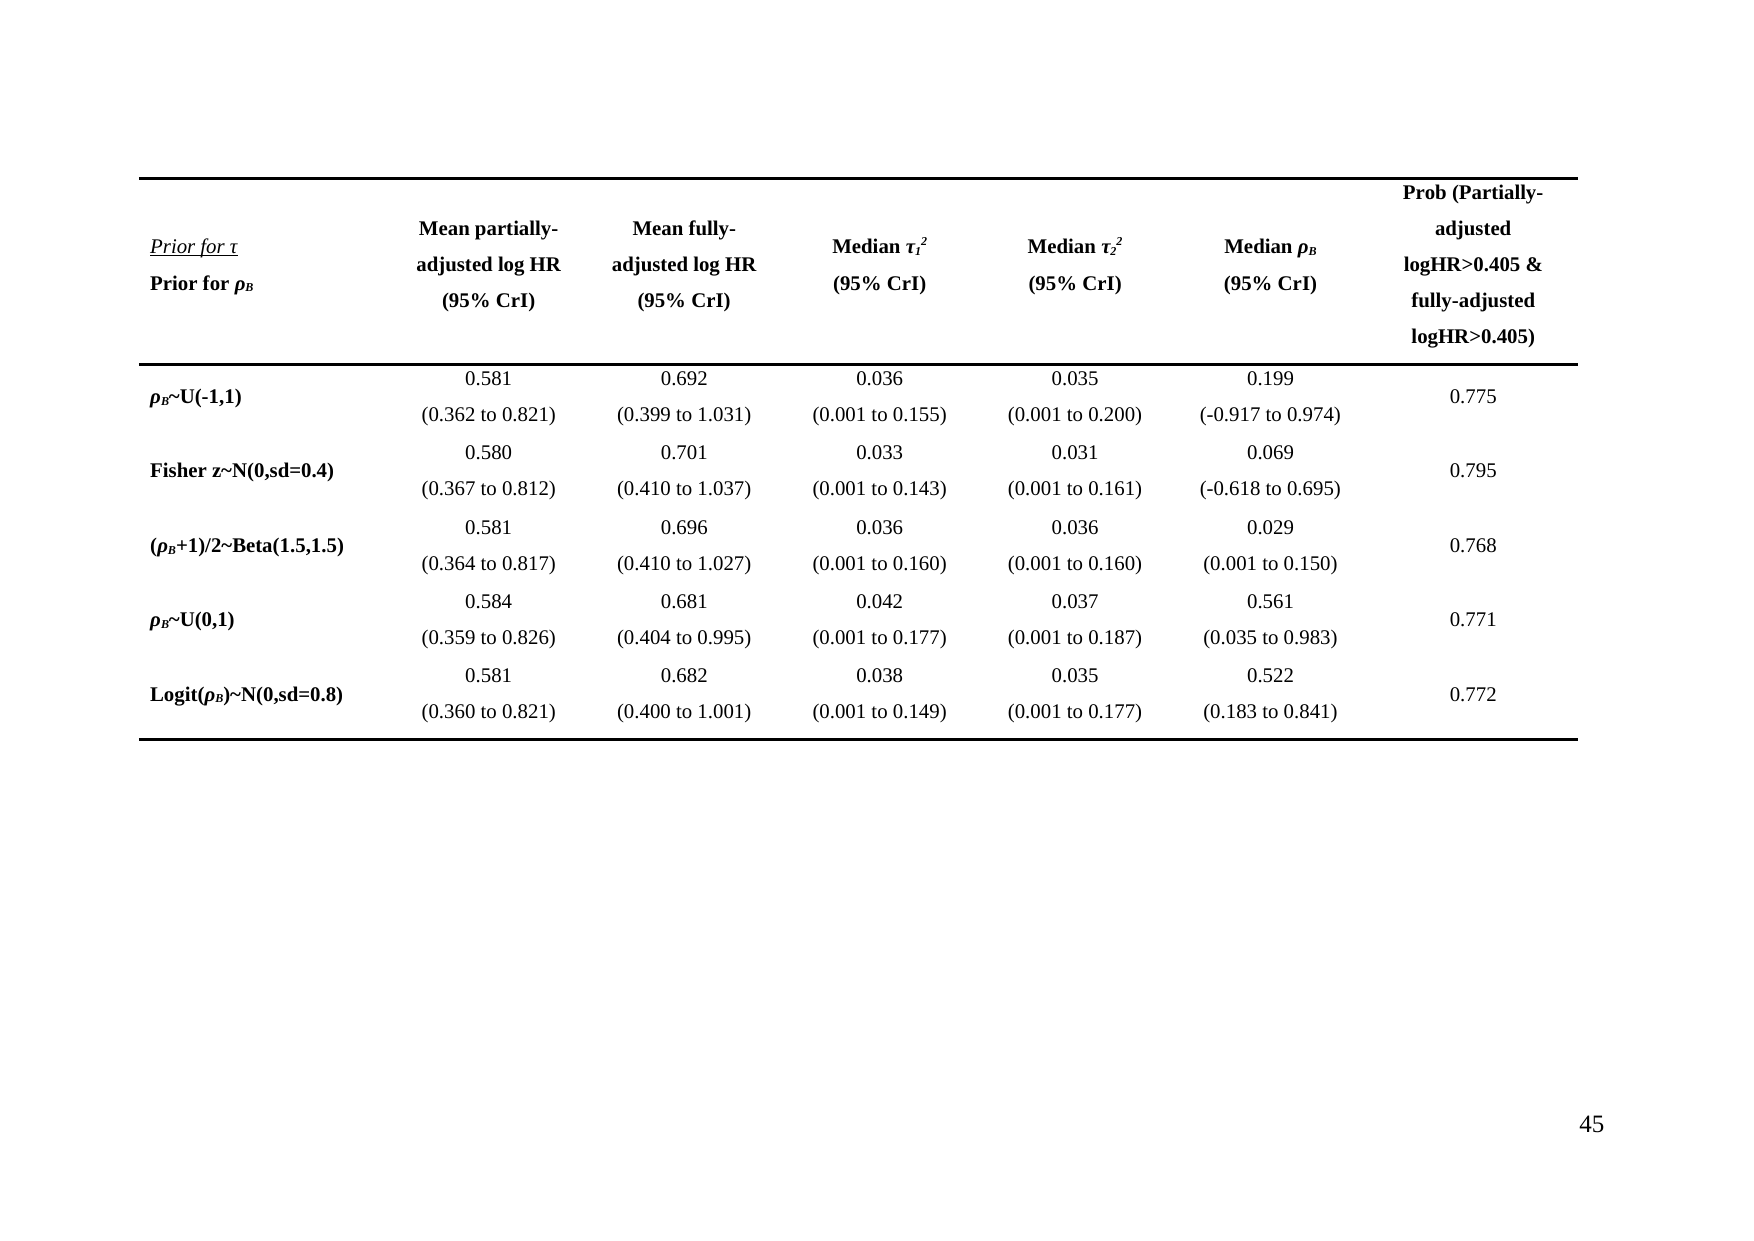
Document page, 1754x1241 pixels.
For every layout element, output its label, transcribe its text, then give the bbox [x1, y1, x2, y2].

table_header Prob (Partially-adjusted logHR>0.405 & fully-adjusted logHR>0.405) [1368, 180, 1578, 363]
table_header Median τ12 (95% CrI) [782, 180, 977, 363]
table_cell 0.036 (0.001 to 0.155) [782, 366, 977, 440]
table_cell 0.581 (0.360 to 0.821) [391, 664, 586, 738]
table_cell 0.580 (0.367 to 0.812) [391, 440, 586, 515]
table_cell 0.042 (0.001 to 0.177) [782, 589, 977, 663]
table_cell 0.033 (0.001 to 0.143) [782, 440, 977, 515]
table_cell (ρB+1)/2~Beta(1.5,1.5) [139, 515, 391, 589]
table_cell 0.581 (0.364 to 0.817) [391, 515, 586, 589]
table_cell 0.038 (0.001 to 0.149) [782, 664, 977, 738]
table_cell ρB~U(-1,1) [139, 366, 391, 440]
table_cell 0.682 (0.400 to 1.001) [586, 664, 782, 738]
table_cell 0.775 [1368, 366, 1578, 440]
table_cell 0.681 (0.404 to 0.995) [586, 589, 782, 663]
table_header Prior for τ Prior for ρB [139, 180, 391, 363]
table_cell 0.035 (0.001 to 0.200) [977, 366, 1172, 440]
table_cell 0.584 (0.359 to 0.826) [391, 589, 586, 663]
table_cell Fisher z~N(0,sd=0.4) [139, 440, 391, 515]
table_cell 0.199 (-0.917 to 0.974) [1173, 366, 1368, 440]
table_cell 0.701 (0.410 to 1.037) [586, 440, 782, 515]
table_cell 0.069 (-0.618 to 0.695) [1173, 440, 1368, 515]
table_cell 0.522 (0.183 to 0.841) [1173, 664, 1368, 738]
table_cell Logit(ρB)~N(0,sd=0.8) [139, 664, 391, 738]
table_cell 0.561 (0.035 to 0.983) [1173, 589, 1368, 663]
table_header Mean fully-adjusted log HR (95% CrI) [586, 180, 782, 363]
table_cell 0.037 (0.001 to 0.187) [977, 589, 1172, 663]
table_cell 0.772 [1368, 664, 1578, 738]
table_cell 0.036 (0.001 to 0.160) [977, 515, 1172, 589]
table_cell 0.035 (0.001 to 0.177) [977, 664, 1172, 738]
table_cell 0.692 (0.399 to 1.031) [586, 366, 782, 440]
table_cell 0.581 (0.362 to 0.821) [391, 366, 586, 440]
table_cell 0.795 [1368, 440, 1578, 515]
table_cell 0.029 (0.001 to 0.150) [1173, 515, 1368, 589]
table_cell 0.036 (0.001 to 0.160) [782, 515, 977, 589]
table_cell 0.696 (0.410 to 1.027) [586, 515, 782, 589]
table_cell 0.771 [1368, 589, 1578, 663]
table_header Mean partially-adjusted log HR (95% CrI) [391, 180, 586, 363]
table_cell 0.031 (0.001 to 0.161) [977, 440, 1172, 515]
table_cell 0.768 [1368, 515, 1578, 589]
table_cell ρB~U(0,1) [139, 589, 391, 663]
table_header Median ρB (95% CrI) [1173, 180, 1368, 363]
table_header Median τ22 (95% CrI) [977, 180, 1172, 363]
